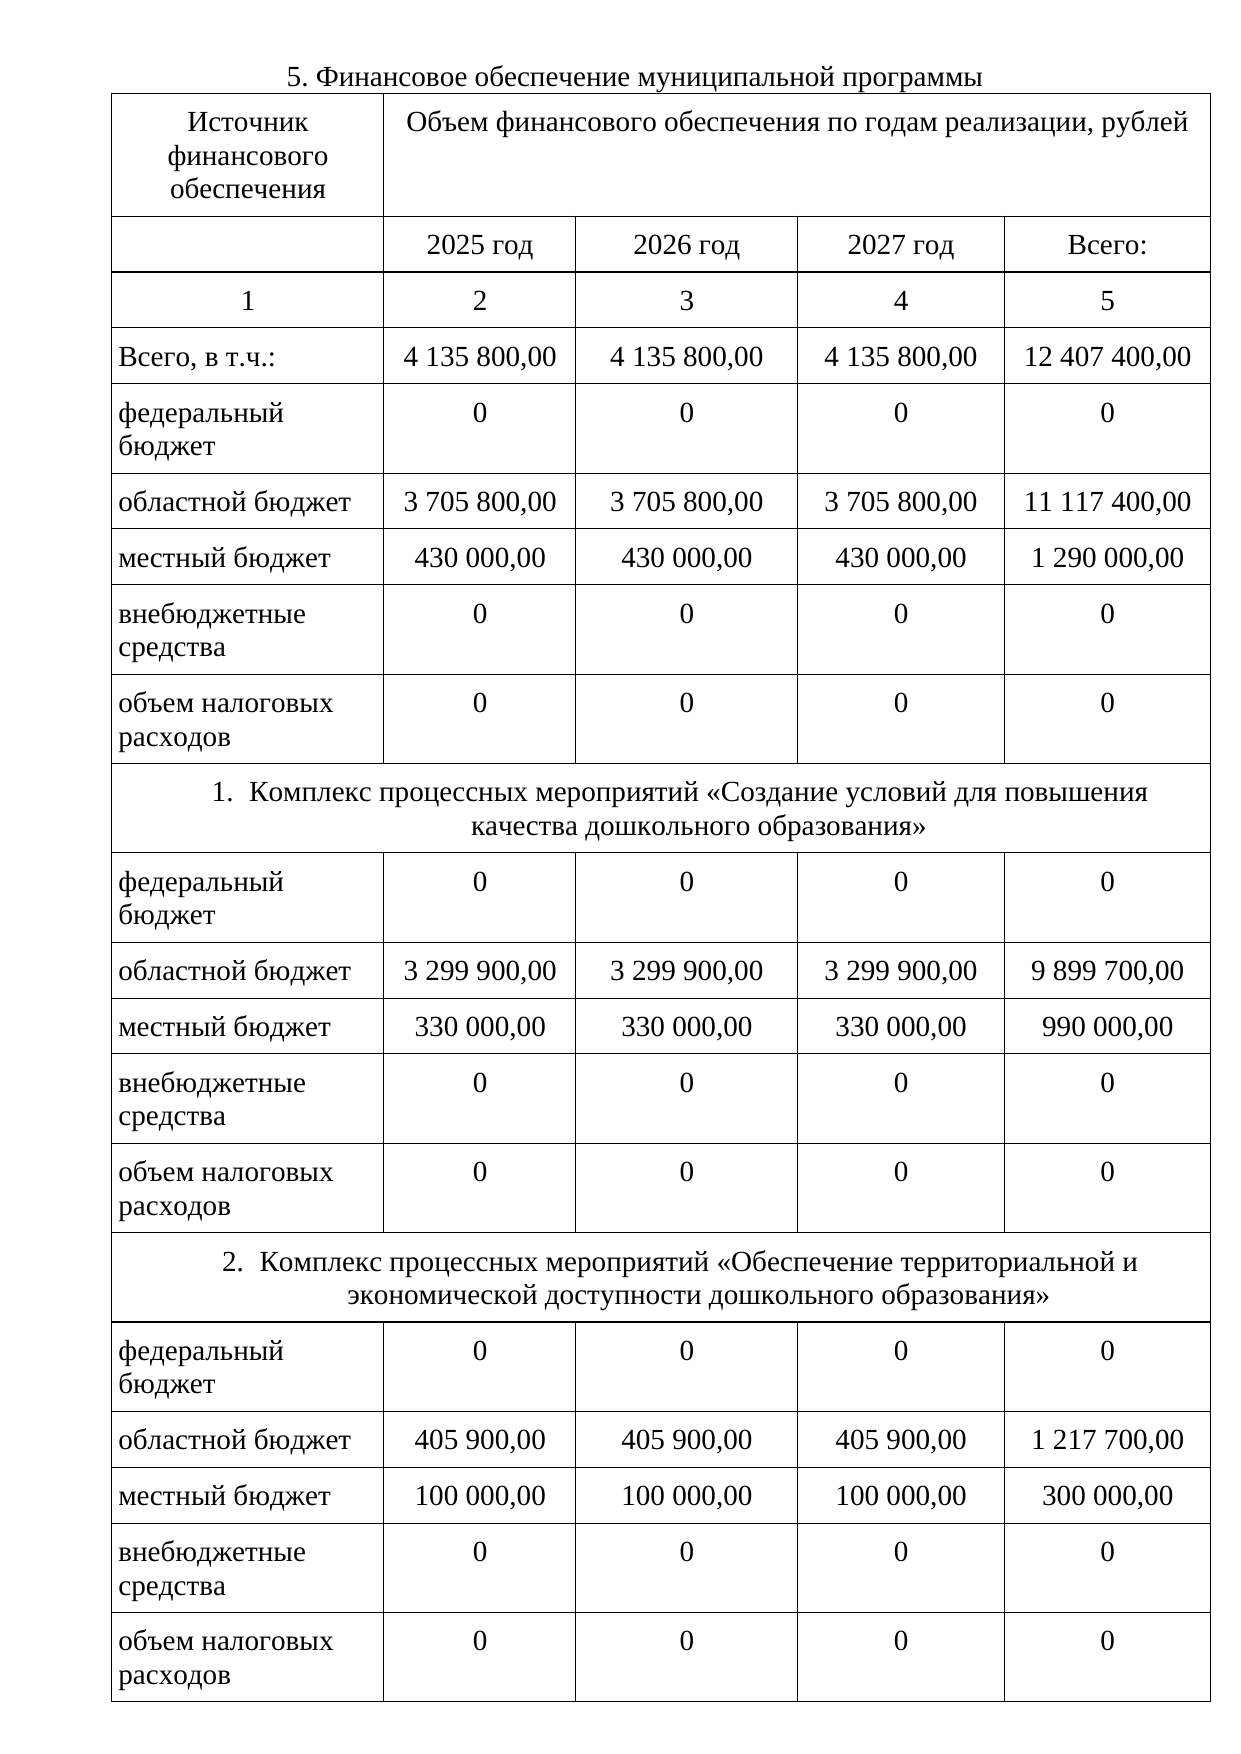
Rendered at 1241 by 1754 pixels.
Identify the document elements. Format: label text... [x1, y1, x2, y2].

table_cell местный бюджет [112, 529, 383, 584]
table_cell 9 899 700,00 [1005, 943, 1210, 997]
table_cell 0 [1005, 675, 1210, 763]
table_cell 0 [576, 1054, 797, 1143]
table_cell внебюджетные средства [112, 1524, 383, 1612]
table_cell 2025 год [384, 217, 575, 271]
table_cell 0 [576, 585, 797, 673]
table_cell 0 [1005, 1613, 1210, 1701]
table_cell Всего: [1005, 217, 1210, 271]
table_cell 0 [1005, 1323, 1210, 1411]
table_cell 3 705 800,00 [798, 474, 1004, 528]
table_cell 2 [384, 273, 575, 327]
table_cell 1 217 700,00 [1005, 1412, 1210, 1467]
table_cell внебюджетные средства [112, 585, 383, 673]
table_cell 0 [576, 1524, 797, 1612]
text 5. Финансовое обеспечение муниципальной программы [118, 59, 1152, 93]
table_cell 4 135 800,00 [576, 328, 797, 383]
table_cell 1 290 000,00 [1005, 529, 1210, 584]
table_cell областной бюджет [112, 474, 383, 528]
table_cell 0 [798, 1144, 1004, 1232]
table_cell внебюджетные средства [112, 1054, 383, 1143]
table_cell 4 [798, 273, 1004, 327]
table_cell 4 135 800,00 [384, 328, 575, 383]
table_cell 4 135 800,00 [798, 328, 1004, 383]
table_cell 330 000,00 [576, 999, 797, 1053]
table_cell 3 705 800,00 [384, 474, 575, 528]
table_cell 0 [384, 853, 575, 942]
table_cell 0 [384, 1524, 575, 1612]
table_cell 330 000,00 [384, 999, 575, 1053]
table_cell 0 [798, 1524, 1004, 1612]
table_cell 0 [798, 1054, 1004, 1143]
table_cell местный бюджет [112, 1468, 383, 1522]
table_cell Комплекс процессных мероприятий «Обеспечение территориальной и экономической доступности дошкольного образования» [112, 1233, 1210, 1321]
table_cell 0 [576, 1613, 797, 1701]
table_cell 5 [1005, 273, 1210, 327]
table_cell объем налоговых расходов [112, 1613, 383, 1701]
table_cell 100 000,00 [384, 1468, 575, 1522]
table_cell 405 900,00 [384, 1412, 575, 1467]
table_cell 0 [384, 585, 575, 673]
table_cell 2027 год [798, 217, 1004, 271]
table_header Источник финансового обеспечения [112, 94, 383, 216]
table_cell 0 [798, 1323, 1004, 1411]
table_cell федеральный бюджет [112, 853, 383, 942]
table_cell 0 [1005, 1524, 1210, 1612]
table_cell 3 299 900,00 [576, 943, 797, 997]
table_cell 405 900,00 [798, 1412, 1004, 1467]
table_cell 0 [576, 675, 797, 763]
table_cell 11 117 400,00 [1005, 474, 1210, 528]
table_cell 0 [1005, 1054, 1210, 1143]
table_cell 330 000,00 [798, 999, 1004, 1053]
table_cell 0 [798, 1613, 1004, 1701]
table_cell 990 000,00 [1005, 999, 1210, 1053]
table_cell 0 [576, 384, 797, 472]
table_cell 430 000,00 [798, 529, 1004, 584]
table_cell 0 [798, 384, 1004, 472]
table_cell 0 [384, 1613, 575, 1701]
table_cell 0 [384, 384, 575, 472]
table_cell 0 [384, 1323, 575, 1411]
table_cell 3 299 900,00 [798, 943, 1004, 997]
table_cell 0 [798, 585, 1004, 673]
table_cell областной бюджет [112, 943, 383, 997]
table_cell 0 [384, 675, 575, 763]
table_cell федеральный бюджет [112, 384, 383, 472]
table_cell 0 [384, 1144, 575, 1232]
table_cell [112, 217, 383, 271]
table_cell Комплекс процессных мероприятий «Создание условий для повышения качества дошкольного образования» [112, 764, 1210, 852]
table_cell 100 000,00 [576, 1468, 797, 1522]
table_cell 0 [1005, 585, 1210, 673]
table_cell 1 [112, 273, 383, 327]
table_cell 300 000,00 [1005, 1468, 1210, 1522]
table_cell 3 [576, 273, 797, 327]
table_cell 0 [1005, 853, 1210, 942]
table_cell 0 [384, 1054, 575, 1143]
table_cell местный бюджет [112, 999, 383, 1053]
table_cell 0 [798, 853, 1004, 942]
table_cell 12 407 400,00 [1005, 328, 1210, 383]
table_cell 3 705 800,00 [576, 474, 797, 528]
table_cell 100 000,00 [798, 1468, 1004, 1522]
table_cell 2026 год [576, 217, 797, 271]
table_cell 0 [576, 1323, 797, 1411]
table_cell 0 [798, 675, 1004, 763]
table_cell 430 000,00 [576, 529, 797, 584]
table_cell 0 [576, 853, 797, 942]
table_cell Всего, в т.ч.: [112, 328, 383, 383]
table_cell 430 000,00 [384, 529, 575, 584]
table_cell 405 900,00 [576, 1412, 797, 1467]
table_cell областной бюджет [112, 1412, 383, 1467]
table_cell 0 [576, 1144, 797, 1232]
table_cell объем налоговых расходов [112, 1144, 383, 1232]
table_cell 3 299 900,00 [384, 943, 575, 997]
table_cell 0 [1005, 1144, 1210, 1232]
table_cell объем налоговых расходов [112, 675, 383, 763]
table_cell 0 [1005, 384, 1210, 472]
table_cell федеральный бюджет [112, 1323, 383, 1411]
table_header Объем финансового обеспечения по годам реализации, рублей [384, 94, 1210, 216]
